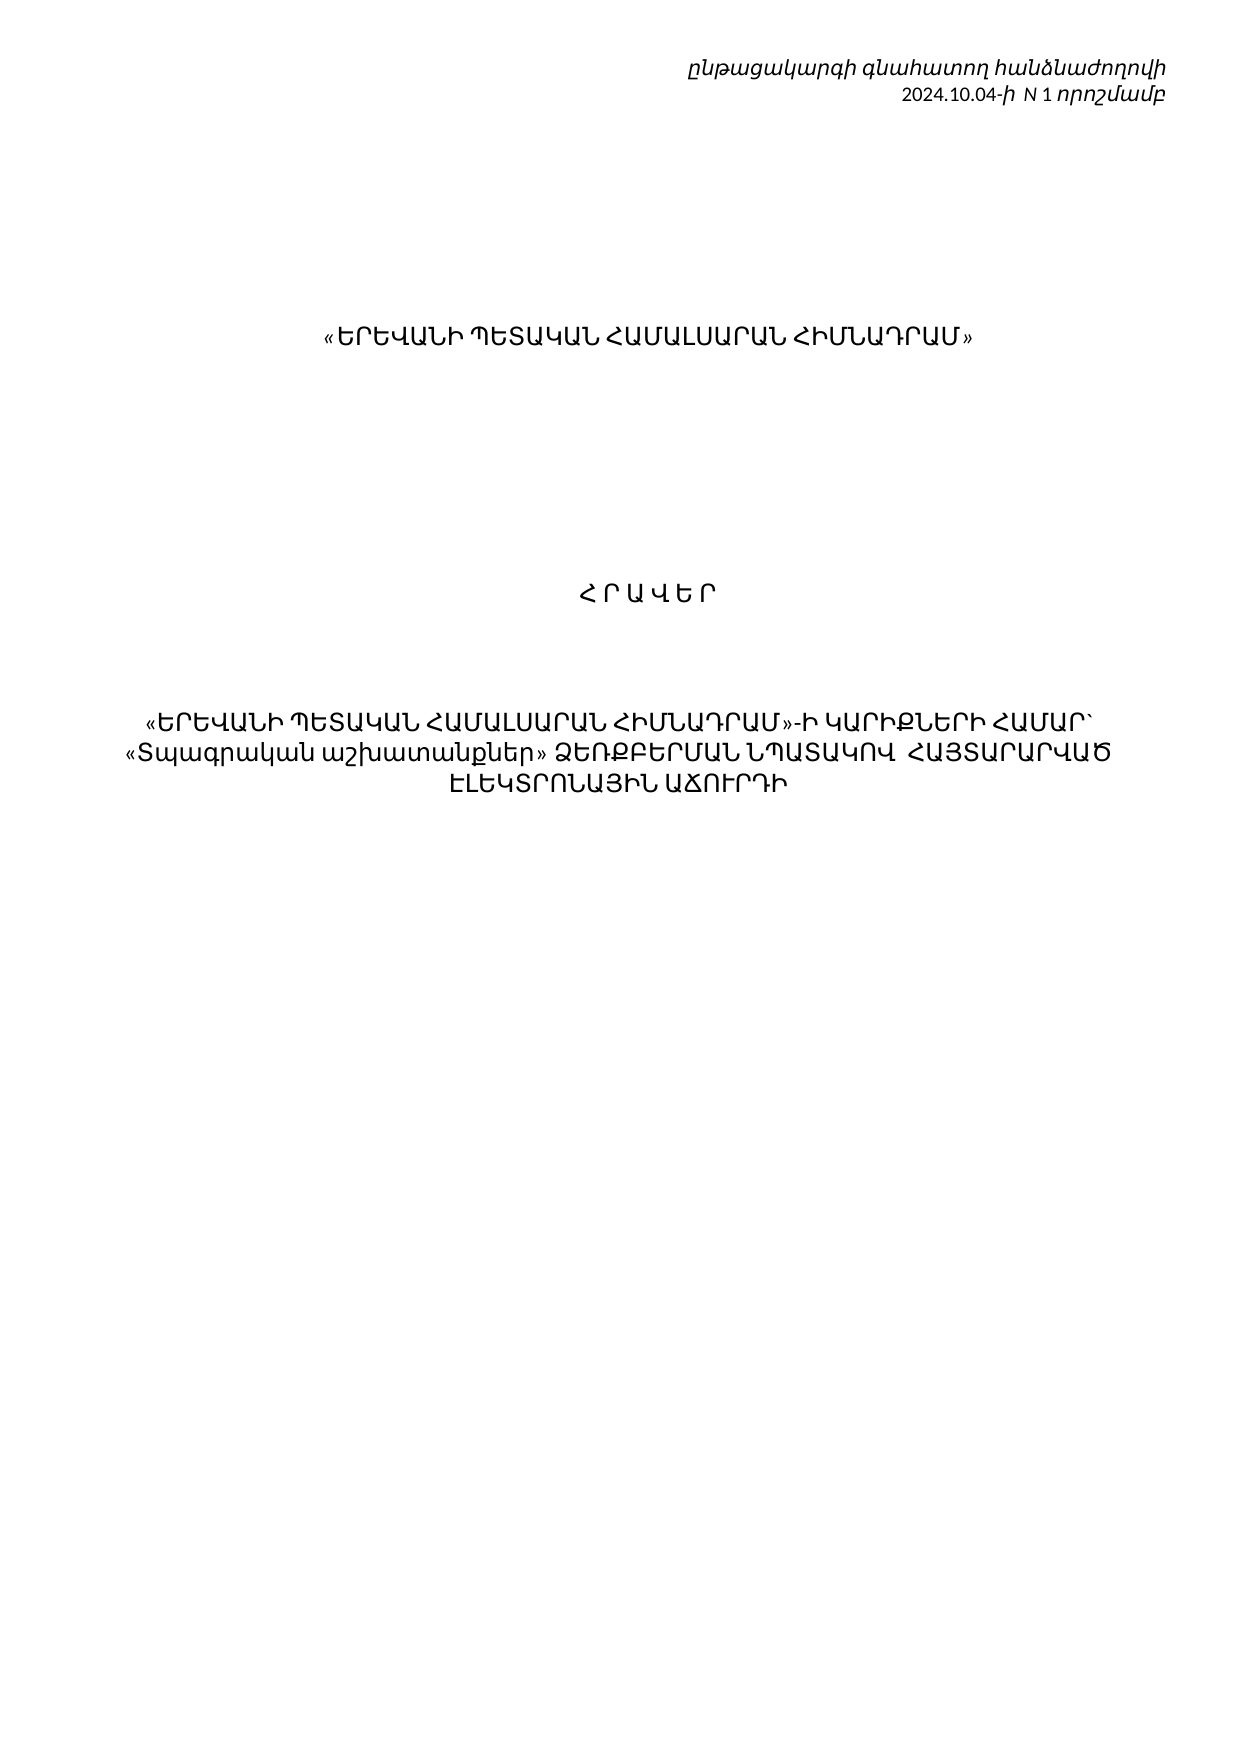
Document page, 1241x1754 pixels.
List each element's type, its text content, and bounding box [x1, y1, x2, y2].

text 2024.10.04 -ի N 1 որոշմամբ [69, 81, 1167, 106]
text « ԵՐԵՎԱՆԻ ՊԵՏԱԿԱՆ ՀԱՄԱԼՍԱՐԱՆ ՀԻՄՆԱԴՐԱՄ» [69, 321, 1167, 352]
text Հ Ր Ա Վ Ե Ր [69, 578, 1167, 608]
text ընթացակարգի գնահատող հանձնաժողովի [69, 56, 1167, 81]
text «ԵՐԵՎԱՆԻ ՊԵՏԱԿԱՆ ՀԱՄԱԼՍԱՐԱՆ ՀԻՄՆԱԴՐԱՄ»-Ի ԿԱՐԻՔՆԵՐԻ ՀԱՄԱՐ` «Տպագրական աշխատանքներ» ՁԵՌՔԲԵՐՄԱՆ ՆՊԱՏԱԿՈՎ ՀԱՅՏԱՐԱՐՎԱԾ ԷԼԵԿՏՐՈՆԱՅԻՆ ԱՃՈՒՐԴԻ [69, 707, 1167, 798]
